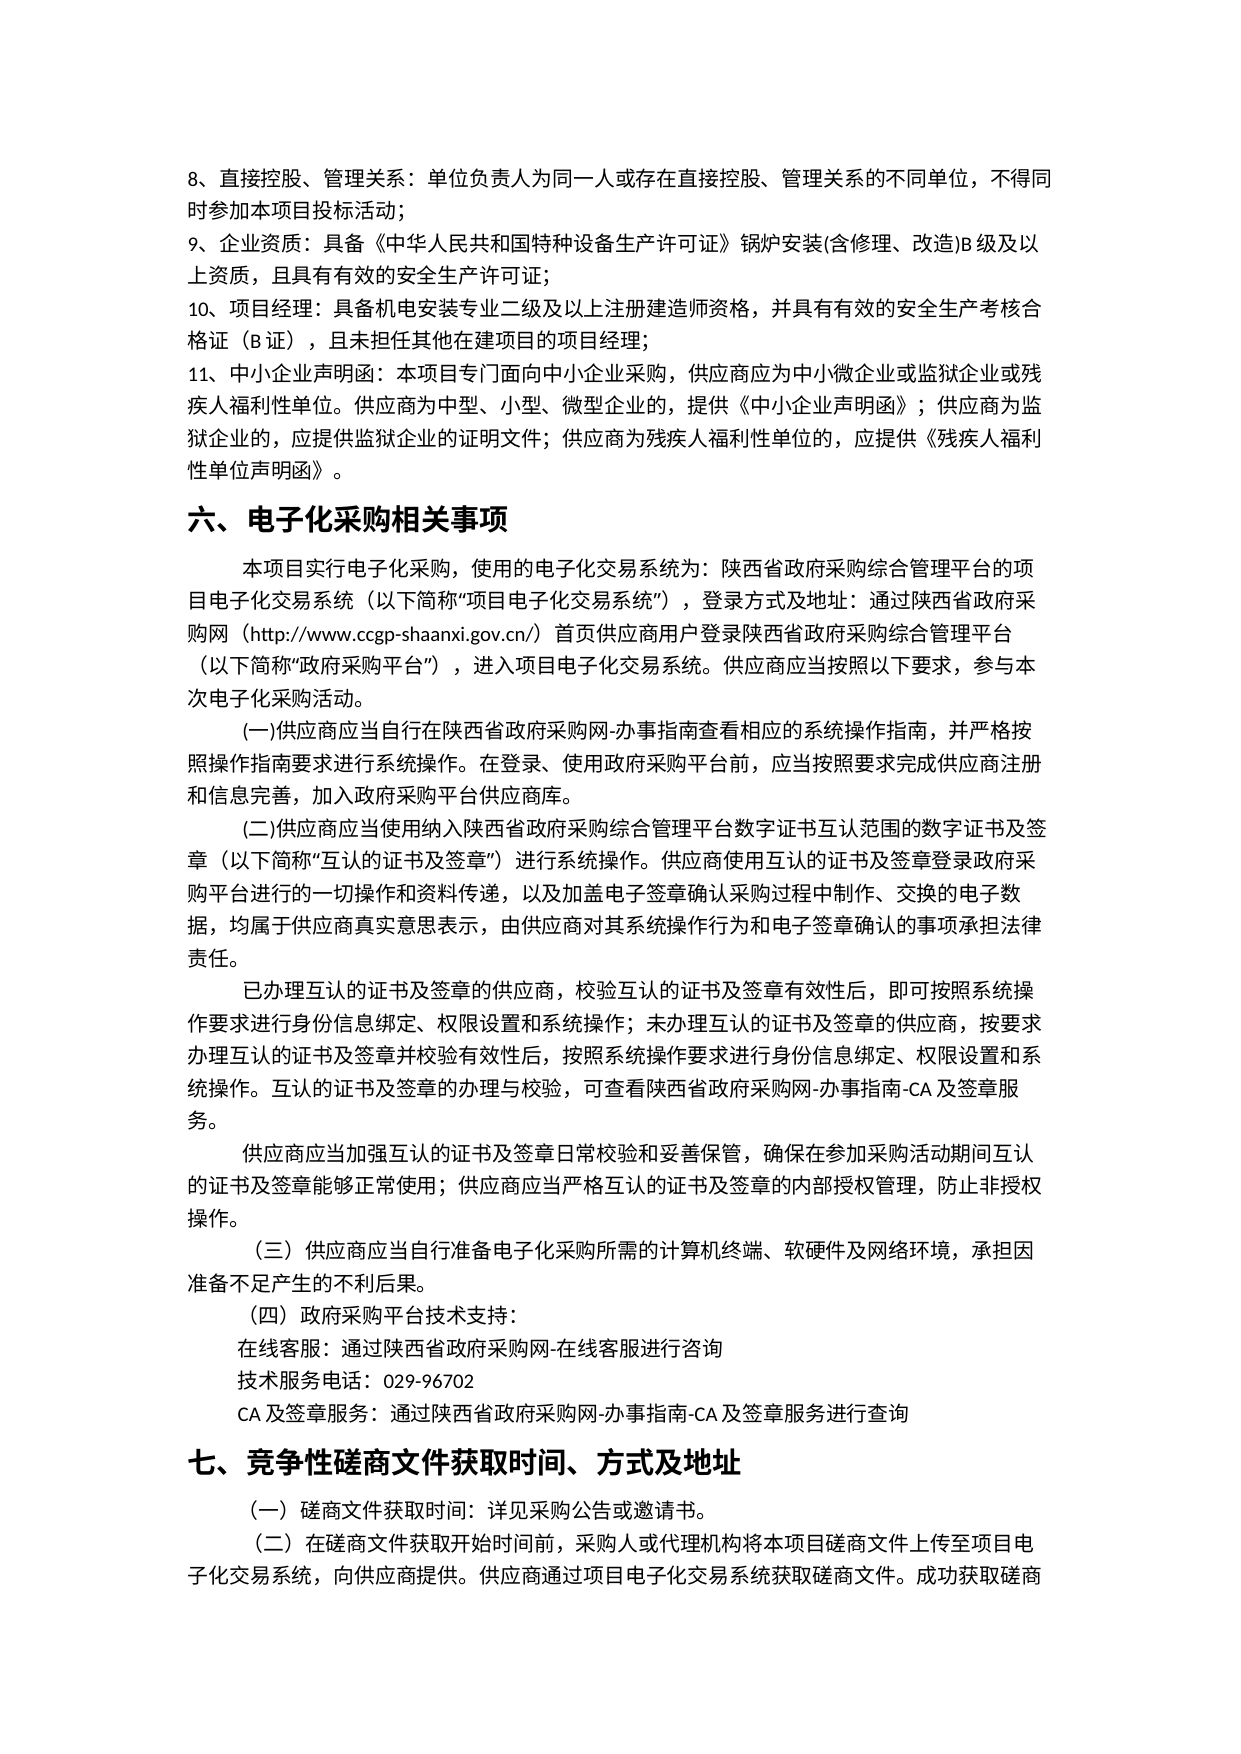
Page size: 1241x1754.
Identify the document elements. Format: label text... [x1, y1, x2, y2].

text 8、直接控股、管理关系：单位负责人为同一人或存在直接控股、管理关系的不同单位，不得同时参加本项目投标活动； [187, 162, 1053, 227]
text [187, 1527, 1053, 1592]
text （四）政府采购平台技术支持： [187, 1299, 1053, 1332]
text 六、电子化采购相关事项 [187, 487, 1053, 552]
text 11、中小企业声明函：本项目专门面向中小企业采购，供应商应为中小微企业或监狱企业或残疾人福利性单位。供应商为中型、小型、微型企业的，提供《中小企业声明函》；供应商为监狱企业的，应提供监狱企业的证明文件；供应商为残疾人福利性单位的，应提供《残疾人福利性单位声明函》。 [187, 357, 1053, 487]
text 10、项目经理：具备机电安装专业二级及以上注册建造师资格，并具有有效的安全生产考核合格证（B证），且未担任其他在建项目的项目经理； [187, 292, 1053, 357]
text 技术服务电话：029-96702 [187, 1364, 1053, 1397]
text 七、竞争性磋商文件获取时间、方式及地址 [187, 1429, 1053, 1494]
text 9、企业资质：具备《中华人民共和国特种设备生产许可证》锅炉安装(含修理、改造)B级及以上资质，且具有有效的安全生产许可证； [187, 227, 1053, 292]
text （三）供应商应当自行准备电子化采购所需的计算机终端、软硬件及网络环境，承担因准备不足产生的不利后果。 [187, 1234, 1053, 1299]
text 供应商应当加强互认的证书及签章日常校验和妥善保管，确保在参加采购活动期间互认的证书及签章能够正常使用；供应商应当严格互认的证书及签章的内部授权管理，防止非授权操作。 [187, 1137, 1053, 1234]
text 本项目实行电子化采购，使用的电子化交易系统为：陕西省政府采购综合管理平台的项目电子化交易系统（以下简称“项目电子化交易系统”），登录方式及地址：通过陕西省政府采购网（http://www.ccgp-shaanxi.gov.cn/）首页供应商用户登录陕西省政府采购综合管理平台（以下简称“政府采购平台”），进入项目电子化交易系统。供应商应当按照以下要求，参与本次电子化采购活动。 [187, 552, 1053, 714]
text 在线客服：通过陕西省政府采购网-在线客服进行咨询 [187, 1332, 1053, 1364]
text （一）磋商文件获取时间：详见采购公告或邀请书。 [187, 1494, 1053, 1527]
text 已办理互认的证书及签章的供应商，校验互认的证书及签章有效性后，即可按照系统操作要求进行身份信息绑定、权限设置和系统操作；未办理互认的证书及签章的供应商，按要求办理互认的证书及签章并校验有效性后，按照系统操作要求进行身份信息绑定、权限设置和系统操作。互认的证书及签章的办理与校验，可查看陕西省政府采购网-办事指南-CA及签章服务。 [187, 974, 1053, 1137]
text CA及签章服务：通过陕西省政府采购网-办事指南-CA及签章服务进行查询 [187, 1397, 1053, 1429]
text (一)供应商应当自行在陕西省政府采购网-办事指南查看相应的系统操作指南，并严格按照操作指南要求进行系统操作。在登录、使用政府采购平台前，应当按照要求完成供应商注册和信息完善，加入政府采购平台供应商库。 [187, 714, 1053, 812]
text (二)供应商应当使用纳入陕西省政府采购综合管理平台数字证书互认范围的数字证书及签章（以下简称“互认的证书及签章”）进行系统操作。供应商使用互认的证书及签章登录政府采购平台进行的一切操作和资料传递，以及加盖电子签章确认采购过程中制作、交换的电子数据，均属于供应商真实意思表示，由供应商对其系统操作行为和电子签章确认的事项承担法律责任。 [187, 812, 1053, 974]
